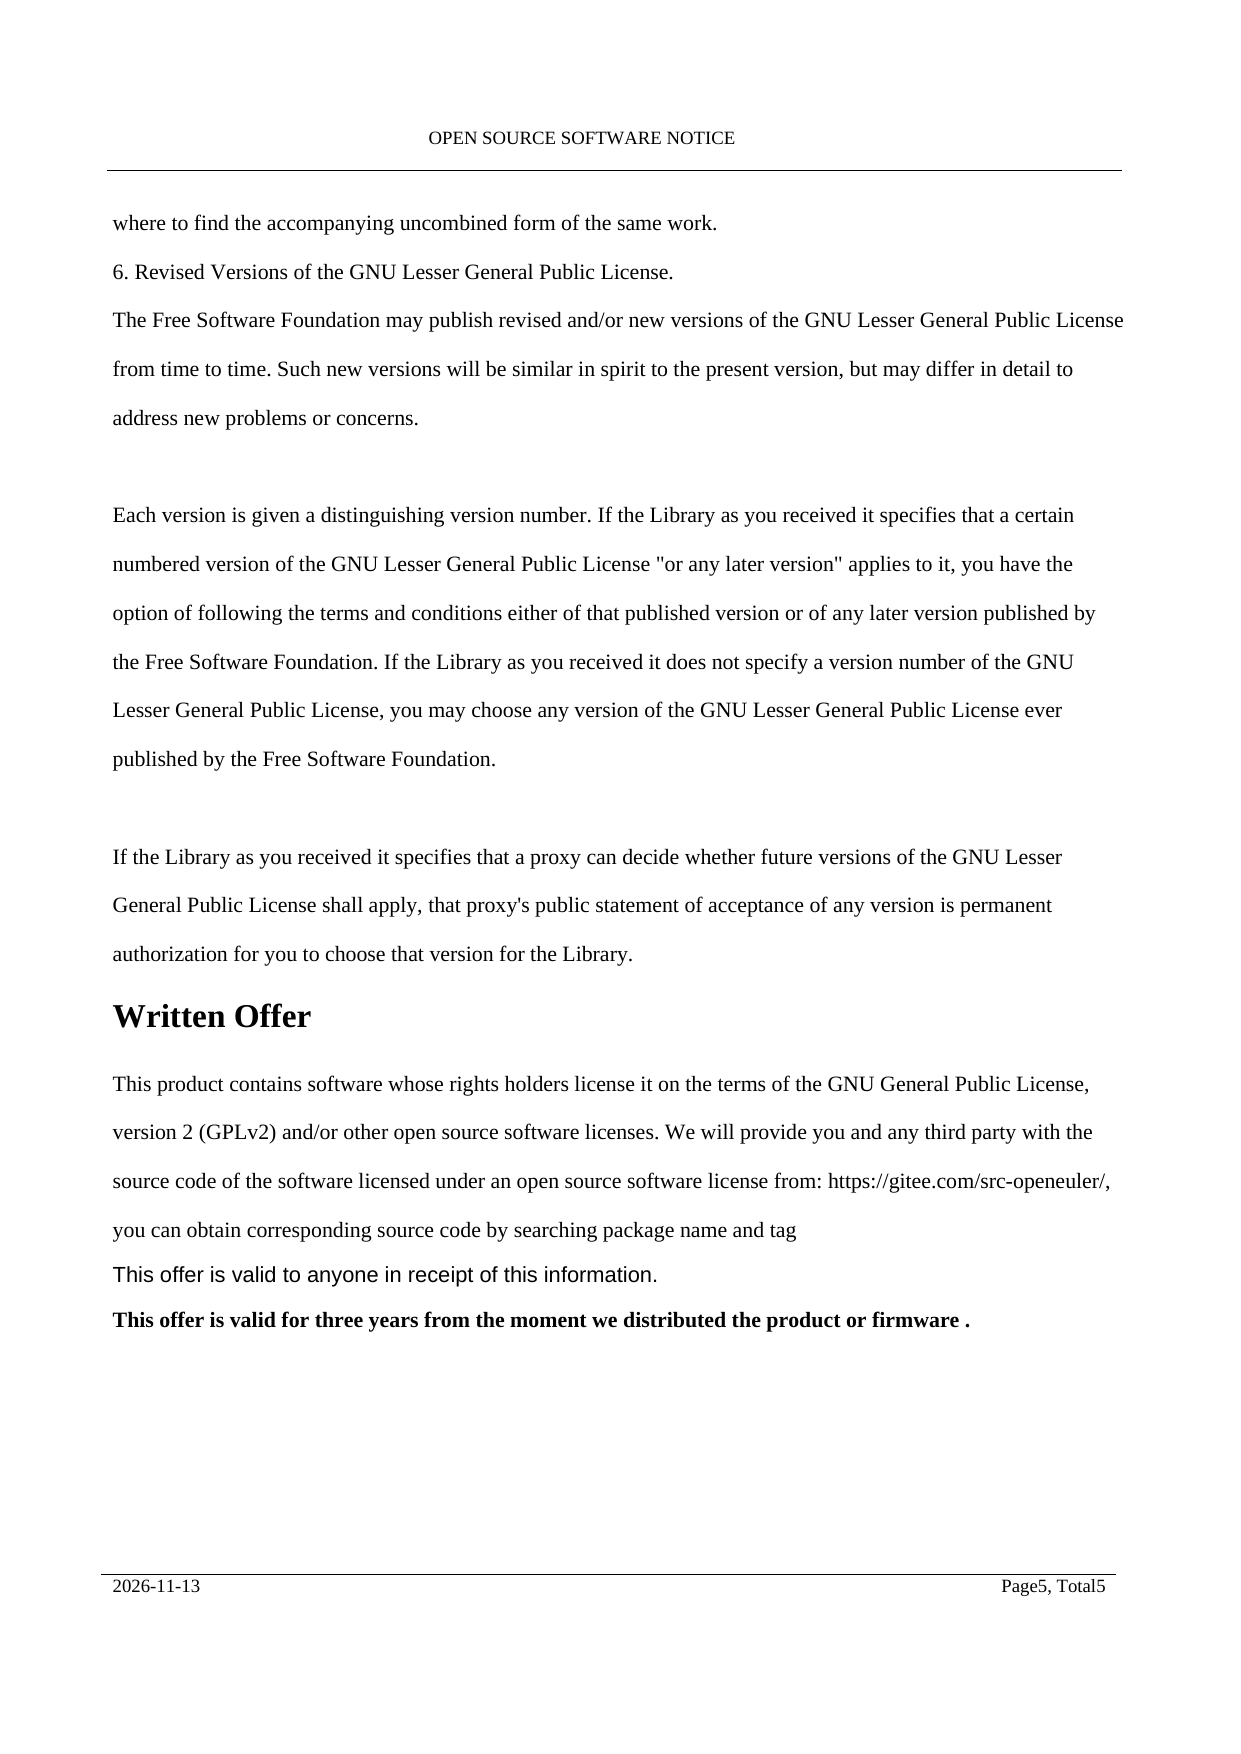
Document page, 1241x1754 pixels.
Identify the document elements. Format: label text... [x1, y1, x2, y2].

text This product contains software whose rights holders license it on the terms of the GNU General Public License, version 2 (GPLv2) and/or other open source software licenses. We will provide you and any third party with the source code of the software licensed under an open source software license from: https://gitee.com/src-openeuler/, you can obtain corresponding source code by searching package name and tag [112, 1067, 1128, 1246]
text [112, 206, 1128, 970]
text Written Offer [112, 983, 1128, 1048]
text This offer is valid for three years from the moment we distributed the product or firmware . [112, 1303, 1128, 1336]
text This offer is valid to anyone in receipt of this information. [112, 1258, 1128, 1291]
